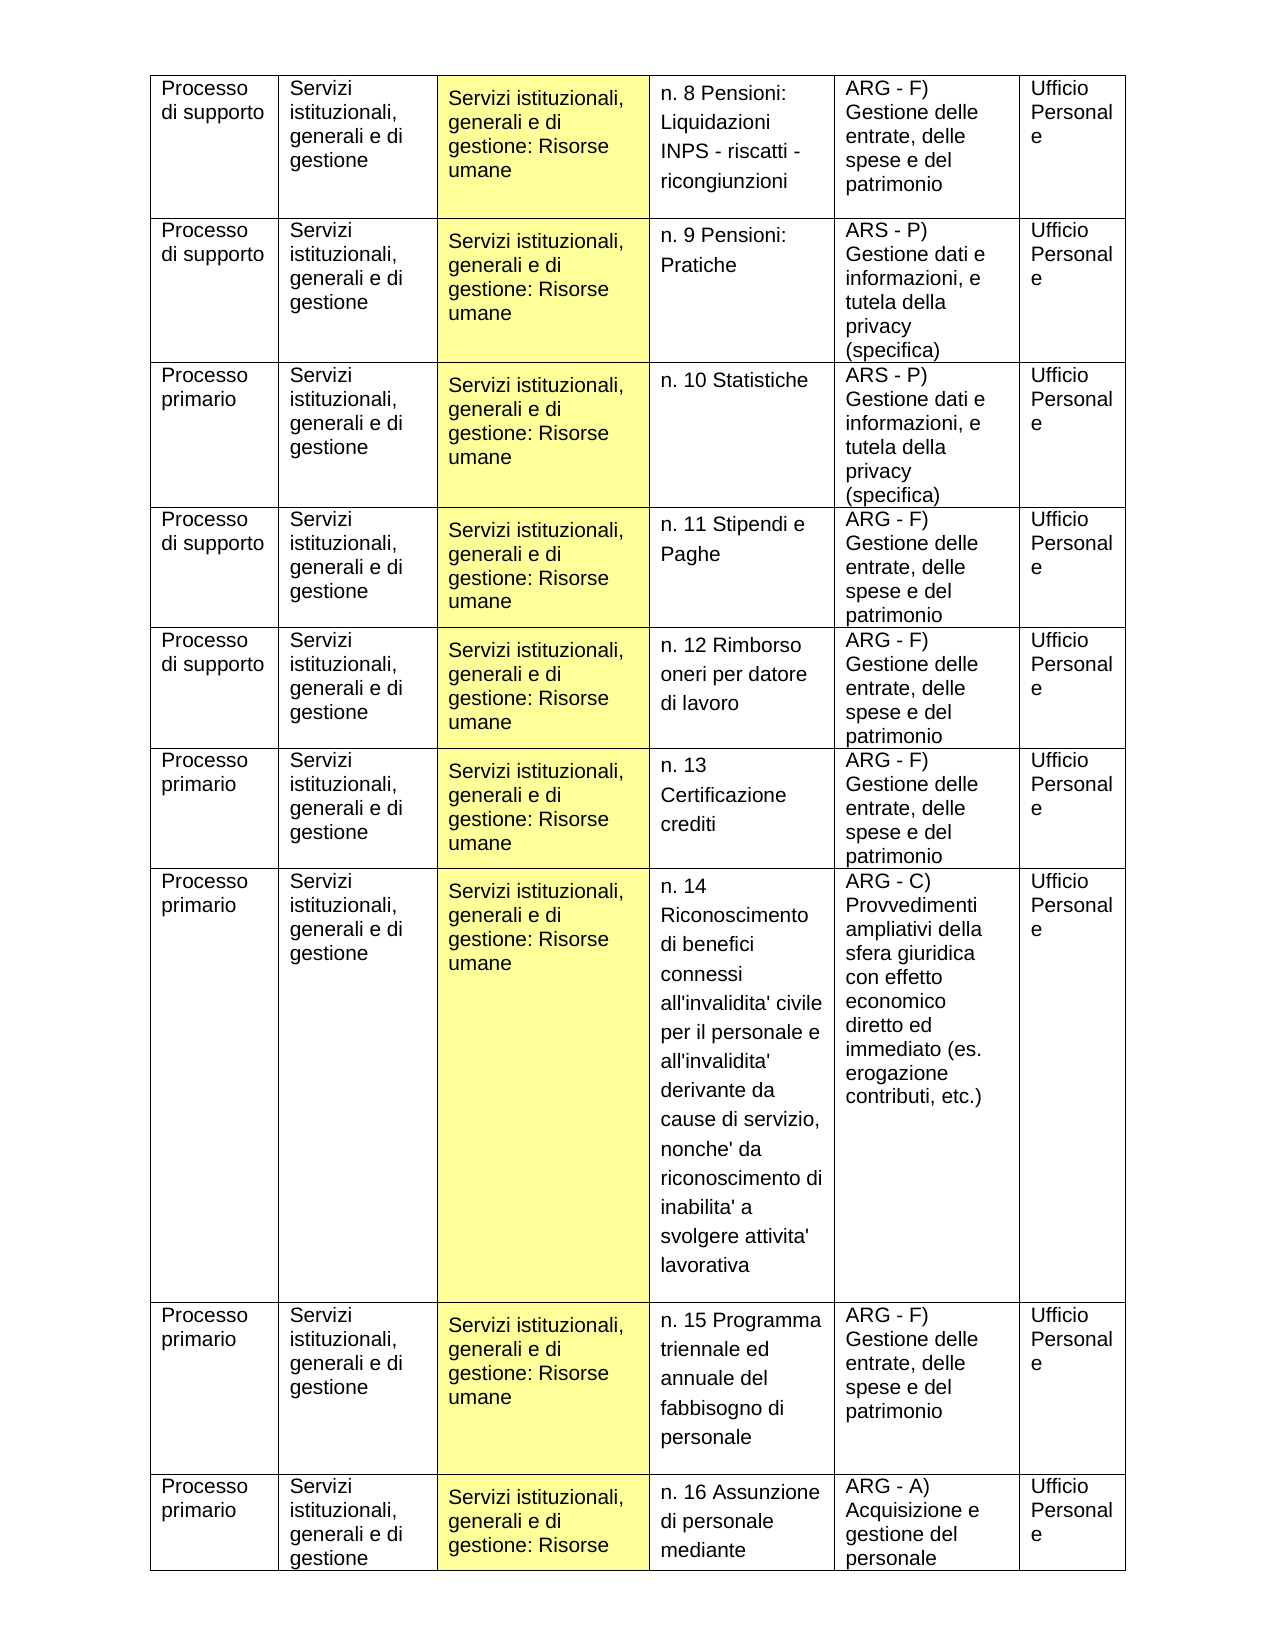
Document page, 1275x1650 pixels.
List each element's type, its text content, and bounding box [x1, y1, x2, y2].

table_cell Servizi istituzionali, generali e di gestione [279, 363, 437, 506]
table_cell Ufficio Personale [1020, 749, 1125, 868]
table_cell Ufficio Personale [1020, 363, 1125, 506]
table_cell Processo di supporto [151, 508, 278, 627]
table_cell Ufficio Personale [1020, 628, 1125, 747]
table_cell Processo primario [151, 1475, 278, 1570]
table_cell Processo primario [151, 1303, 278, 1473]
table_cell Servizi istituzionali, generali e di gestione [279, 869, 437, 1302]
table_cell n. 12 Rimborso oneri per datore di lavoro [650, 628, 834, 747]
table_cell Ufficio Personale [1020, 508, 1125, 627]
table_cell Servizi istituzionali, generali e di gestione: Risorse umane [438, 628, 649, 747]
table_cell ARG - C) Provvedimenti ampliativi della sfera giuridica con effetto economico diretto ed immediato (es. erogazione contributi, etc.) [835, 869, 1019, 1302]
table_cell ARG - F) Gestione delle entrate, delle spese e del patrimonio [835, 628, 1019, 747]
table_cell Processo di supporto [151, 219, 278, 362]
table_cell Servizi istituzionali, generali e di gestione [279, 749, 437, 868]
table_cell ARS - P) Gestione dati e informazioni, e tutela della privacy (specifica) [835, 363, 1019, 506]
table_cell Servizi istituzionali, generali e di gestione: Risorse umane [438, 363, 649, 506]
table_cell n. 8 Pensioni: Liquidazioni INPS - riscatti - ricongiunzioni [650, 76, 834, 217]
table_cell Ufficio Personale [1020, 219, 1125, 362]
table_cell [279, 76, 437, 217]
table_cell Processo di supporto [151, 76, 278, 217]
table_cell Processo primario [151, 749, 278, 868]
table_cell Servizi istituzionali, generali e di gestione [279, 628, 437, 747]
table_cell n. 10 Statistiche [650, 363, 834, 506]
table_cell Servizi istituzionali, generali e di gestione: Risorse umane [438, 219, 649, 362]
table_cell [438, 1475, 649, 1570]
table_cell Processo primario [151, 869, 278, 1302]
table_cell n. 9 Pensioni: Pratiche [650, 219, 834, 362]
table_cell Ufficio Personale [1020, 1475, 1125, 1570]
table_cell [835, 76, 1019, 217]
table_cell ARS - P) Gestione dati e informazioni, e tutela della privacy (specifica) [835, 219, 1019, 362]
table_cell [650, 1475, 834, 1570]
table_cell Ufficio Personale [1020, 869, 1125, 1302]
table_cell Servizi istituzionali, generali e di gestione: Risorse umane [438, 508, 649, 627]
table_cell Processo primario [151, 363, 278, 506]
table_cell n. 13 Certificazione crediti [650, 749, 834, 868]
table_cell ARG - F) Gestione delle entrate, delle spese e del patrimonio [835, 1303, 1019, 1473]
table_cell ARG - F) Gestione delle entrate, delle spese e del patrimonio [835, 749, 1019, 868]
table_cell Processo di supporto [151, 628, 278, 747]
table_cell Ufficio Personale [1020, 76, 1125, 217]
table_cell Servizi istituzionali, generali e di gestione [279, 219, 437, 362]
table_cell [438, 76, 649, 217]
table_cell Servizi istituzionali, generali e di gestione [279, 1303, 437, 1473]
table_cell n. 14 Riconoscimento di benefici connessi all'invalidita' civile per il personale e all'invalidita' derivante da cause di servizio, nonche' da riconoscimento di inabilita' a svolgere attivita' lavorativa [650, 869, 834, 1302]
table_cell Servizi istituzionali, generali e di gestione [279, 508, 437, 627]
table_cell Ufficio Personale [1020, 1303, 1125, 1473]
table_cell n. 15 Programma triennale ed annuale del fabbisogno di personale [650, 1303, 834, 1473]
table_cell Servizi istituzionali, generali e di gestione: Risorse umane [438, 749, 649, 868]
table_cell n. 11 Stipendi e Paghe [650, 508, 834, 627]
table_cell ARG - F) Gestione delle entrate, delle spese e del patrimonio [835, 508, 1019, 627]
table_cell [835, 1475, 1019, 1570]
table_cell Servizi istituzionali, generali e di gestione: Risorse umane [438, 1303, 649, 1473]
table_cell Servizi istituzionali, generali e di gestione: Risorse umane [438, 869, 649, 1302]
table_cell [279, 1475, 437, 1570]
